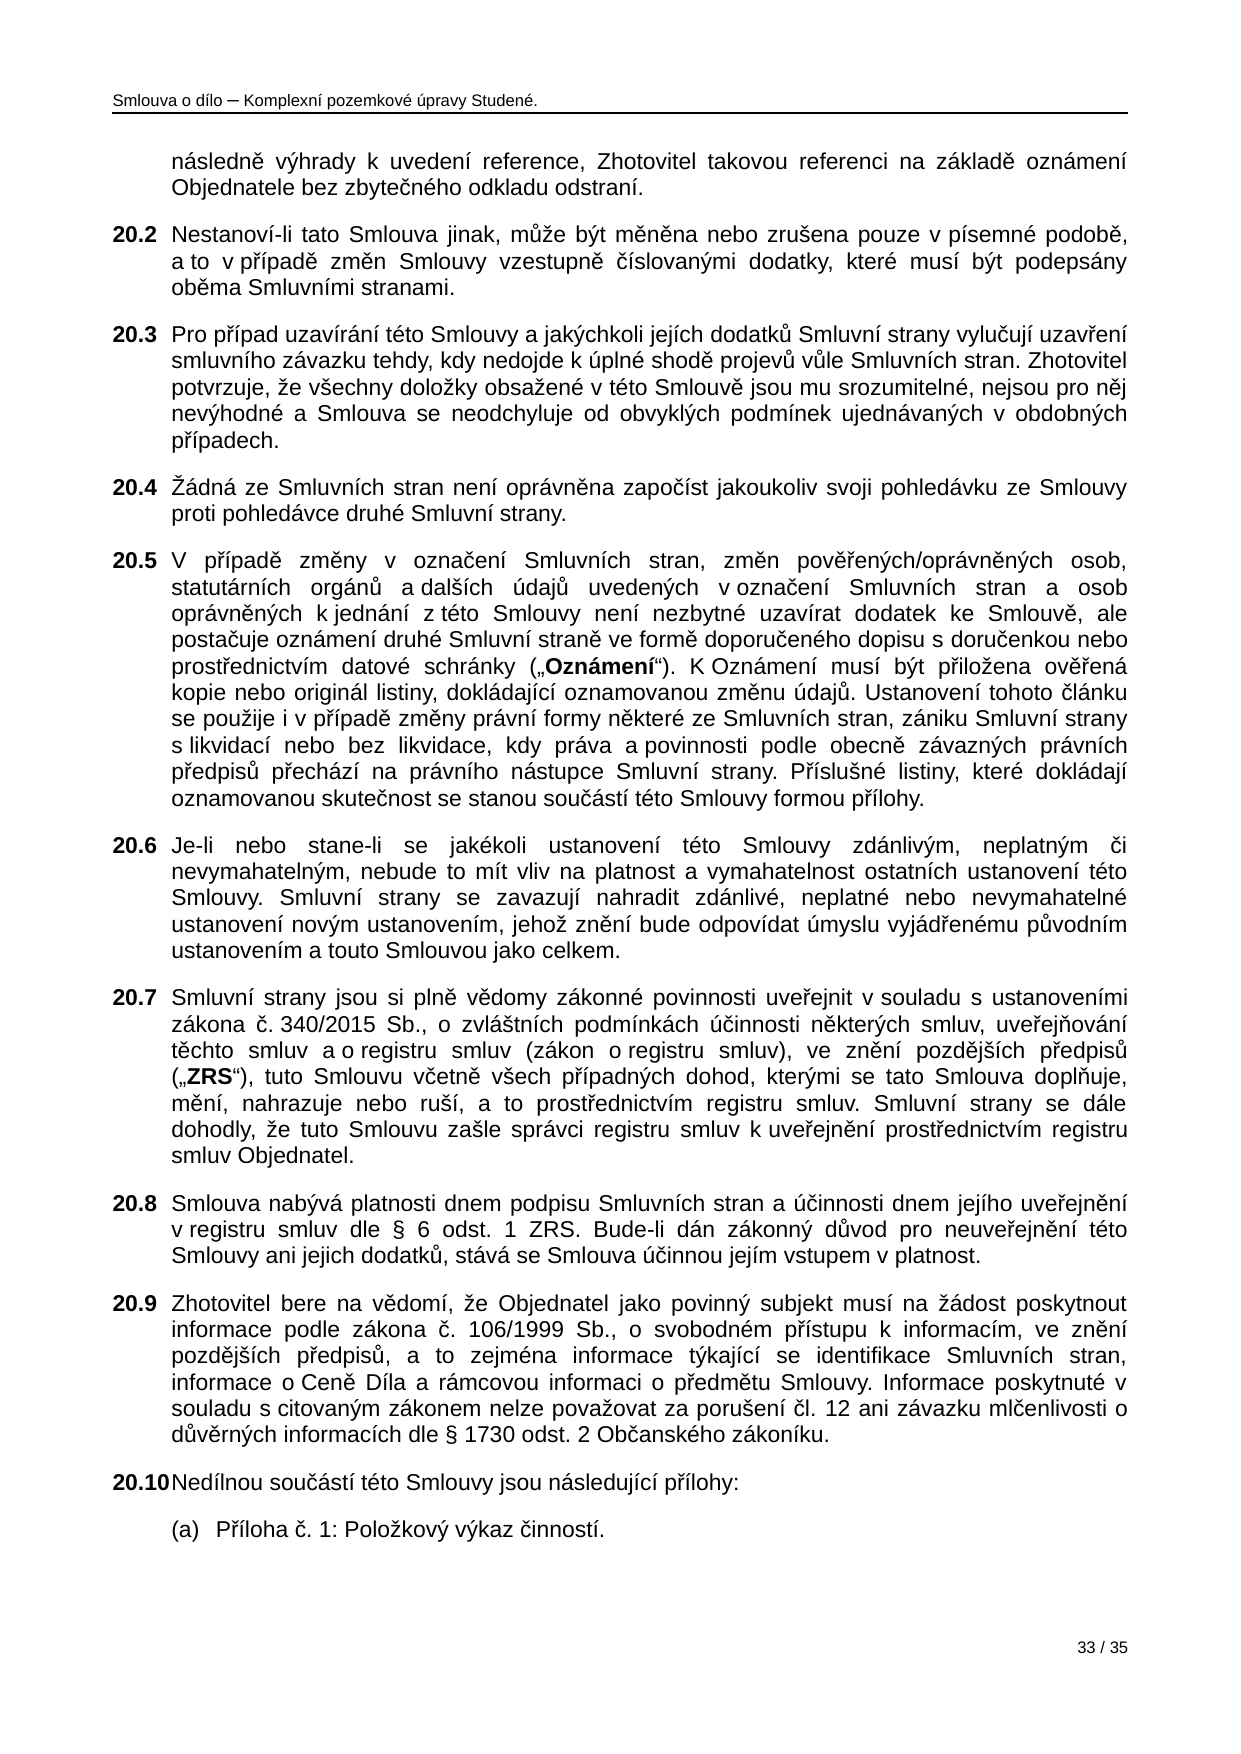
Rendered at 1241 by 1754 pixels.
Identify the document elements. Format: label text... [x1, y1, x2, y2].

text Žádná ze Smluvních stran není oprávněna započíst jakoukoliv svoji pohledávku ze Smlouvy proti pohledávce druhé Smluvní strany. [112, 474, 1128, 526]
text Pro případ uzavírání této Smlouvy a jakýchkoli jejích dodatků Smluvní strany vylučují uzavření smluvního závazku tehdy, kdy nedojde k úplné shodě projevů vůle Smluvních stran. Zhotovitel potvrzuje, že všechny doložky obsažené v této Smlouvě jsou mu srozumitelné, nejsou pro něj nevýhodné a Smlouva se neodchyluje od obvyklých podmínek ujednávaných v obdobných případech. [112, 321, 1128, 453]
text Nedílnou součástí této Smlouvy jsou následující přílohy: [112, 1468, 1128, 1495]
text V případě změny v označení Smluvních stran, změn pověřených/oprávněných osob, statutárních orgánů a dalších údajů uvedených v označení Smluvních stran a osob oprávněných k jednání z této Smlouvy není nezbytné uzavírat dodatek ke Smlouvě, ale postačuje oznámení druhé Smluvní straně ve formě doporučeného dopisu s doručenkou nebo prostřednictvím datové schránky („Oznámení“). K Oznámení musí být přiložena ověřená kopie nebo originál listiny, dokládající oznamovanou změnu údajů. Ustanovení tohoto článku se použije i v případě změny právní formy některé ze Smluvních stran, zániku Smluvní strany s likvidací nebo bez likvidace, kdy práva a povinnosti podle obecně závazných právních předpisů přechází na právního nástupce Smluvní strany. Příslušné listiny, které dokládají oznamovanou skutečnost se stanou součástí této Smlouvy formou přílohy. [112, 547, 1128, 811]
text Nestanoví-li tato Smlouva jinak, může být měněna nebo zrušena pouze v písemné podobě, a to v případě změn Smlouvy vzestupně číslovanými dodatky, které musí být podepsány oběma Smluvními stranami. [112, 221, 1128, 300]
text Smlouva nabývá platnosti dnem podpisu Smluvních stran a účinnosti dnem jejího uveřejnění v registru smluv dle § 6 odst. 1 ZRS. Bude-li dán zákonný důvod pro neuveřejnění této Smlouvy ani jejich dodatků, stává se Smlouva účinnou jejím vstupem v platnost. [112, 1189, 1128, 1269]
text Je-li nebo stane-li se jakékoli ustanovení této Smlouvy zdánlivým, neplatným či nevymahatelným, nebude to mít vliv na platnost a vymahatelnost ostatních ustanovení této Smlouvy. Smluvní strany se zavazují nahradit zdánlivé, neplatné nebo nevymahatelné ustanovení novým ustanovením, jehož znění bude odpovídat úmyslu vyjádřenému původním ustanovením a touto Smlouvou jako celkem. [112, 832, 1128, 963]
text Smluvní strany jsou si plně vědomy zákonné povinnosti uveřejnit v souladu s ustanoveními zákona č. 340/2015 Sb., o zvláštních podmínkách účinnosti některých smluv, uveřejňování těchto smluv a o registru smluv (zákon o registru smluv), ve znění pozdějších předpisů („ZRS“), tuto Smlouvu včetně všech případných dohod, kterými se tato Smlouva doplňuje, mění, nahrazuje nebo ruší, a to prostřednictvím registru smluv. Smluvní strany se dále dohodly, že tuto Smlouvu zašle správci registru smluv k uveřejnění prostřednictvím registru smluv Objednatel. [112, 984, 1128, 1169]
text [112, 148, 1128, 200]
text Zhotovitel bere na vědomí, že Objednatel jako povinný subjekt musí na žádost poskytnout informace podle zákona č. 106/1999 Sb., o svobodném přístupu k informacím, ve znění pozdějších předpisů, a to zejména informace týkající se identifikace Smluvních stran, informace o Ceně Díla a rámcovou informaci o předmětu Smlouvy. Informace poskytnuté v souladu s citovaným zákonem nelze považovat za porušení čl. 12 ani závazku mlčenlivosti o důvěrných informacích dle § 1730 odst. 2 Občanského zákoníku. [112, 1289, 1128, 1448]
list Příloha č. 1: Položkový výkaz činností. [171, 1516, 1128, 1542]
